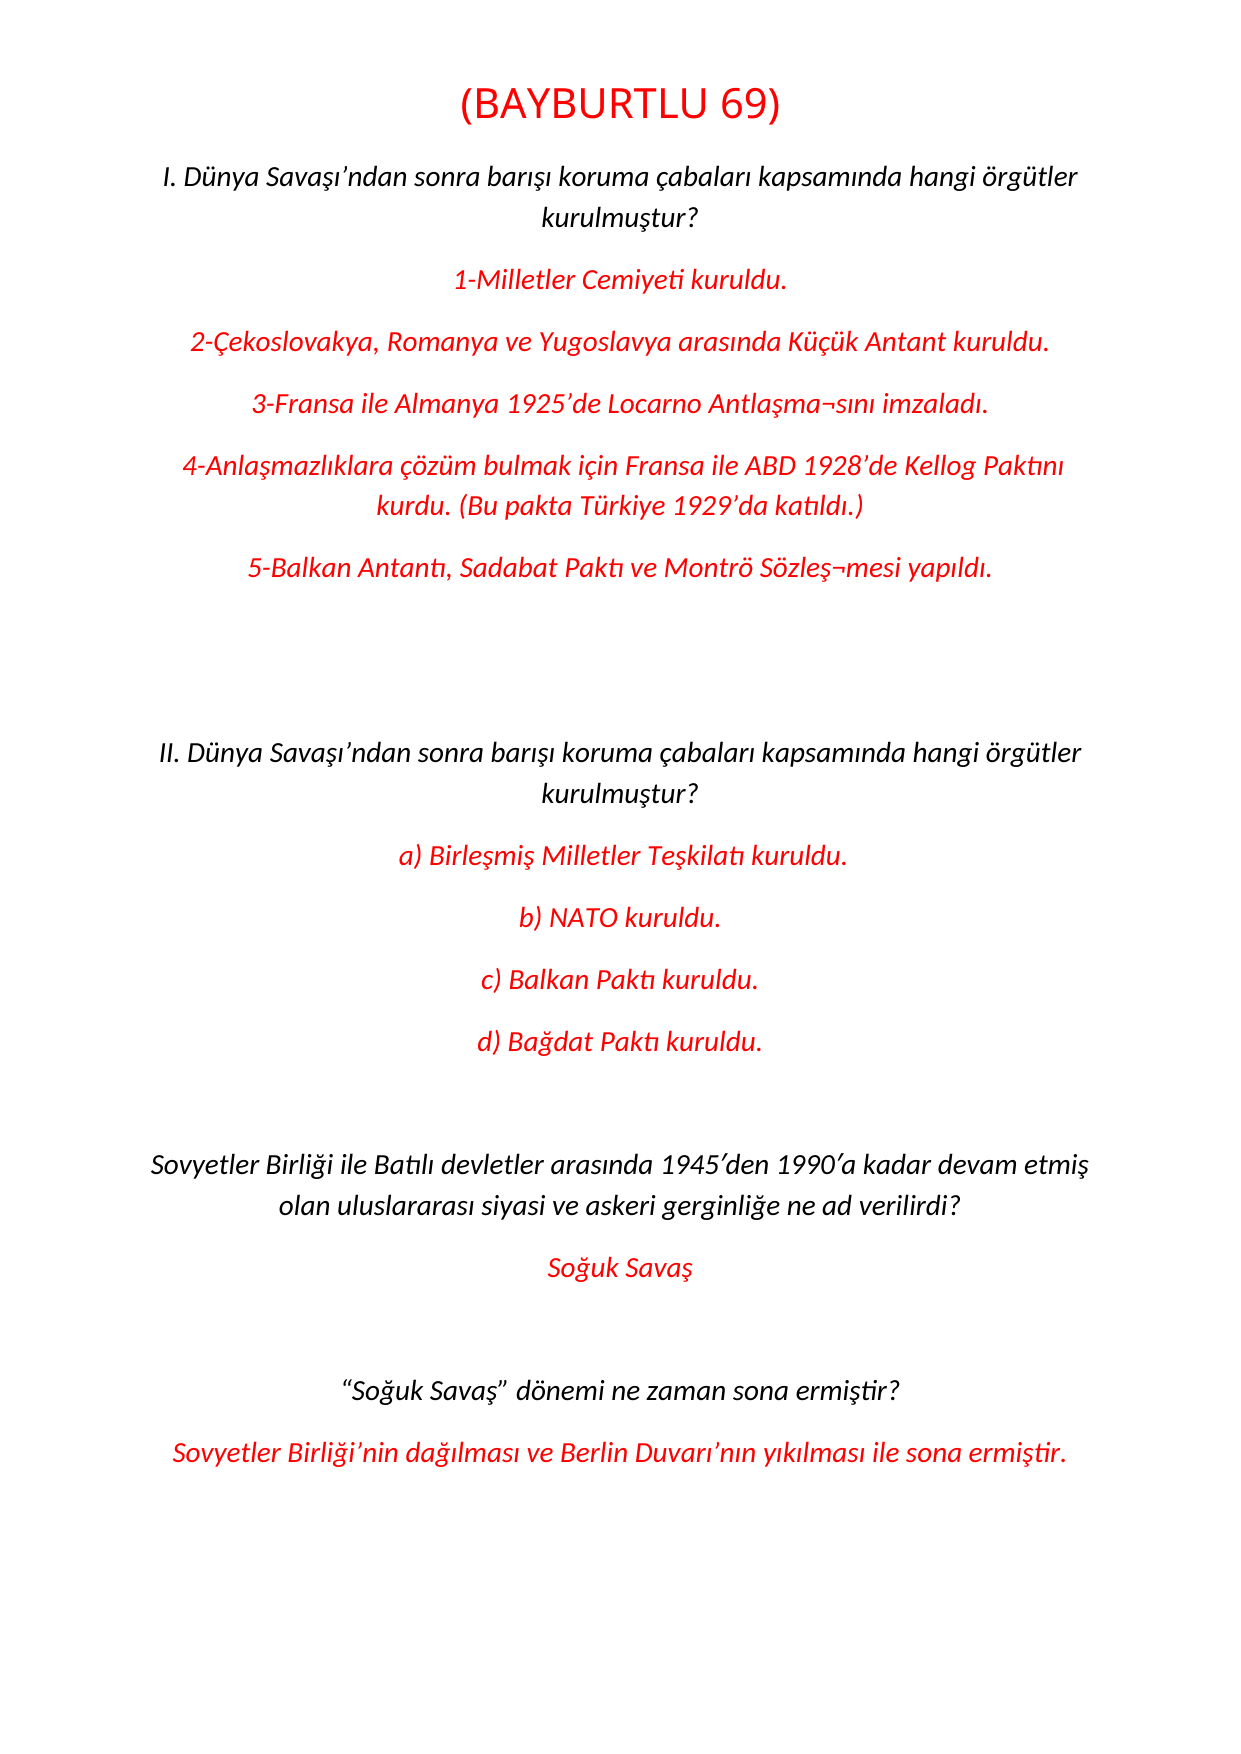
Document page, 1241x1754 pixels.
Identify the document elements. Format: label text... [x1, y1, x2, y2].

text II. Dünya Savaşı’ndan sonra barışı koruma çabaları kapsamında hangi örgütler kurulmuştur? [148, 734, 1093, 811]
text c) Balkan Paktı kuruldu. [148, 961, 1093, 996]
text I. Dünya Savaşı’ndan sonra barışı koruma çabaları kapsamında hangi örgütler kurulmuştur? [148, 158, 1093, 235]
text a) Birleşmiş Milletler Teşkilatı kuruldu. [148, 837, 1093, 873]
text 5-Balkan Antantı, Sadabat Paktı ve Montrö Sözleş¬mesi yapıldı. [148, 549, 1093, 585]
text d) Bağdat Paktı kuruldu. [148, 1023, 1093, 1058]
text b) NATO kuruldu. [148, 899, 1093, 935]
text 1-Milletler Cemiyeti kuruldu. [148, 261, 1093, 297]
text Sovyetler Birliği’nin dağılması ve Berlin Duvarı’nın yıkılması ile sona ermiştir. [148, 1434, 1093, 1470]
text 4-Anlaşmazlıklara çözüm bulmak için Fransa ile ABD 1928’de Kellog Paktını kurdu. (Bu pakta Türkiye 1929’da katıldı.) [148, 447, 1093, 523]
text Soğuk Savaş [148, 1249, 1093, 1284]
text 2-Çekoslovakya, Romanya ve Yugoslavya arasında Küçük Antant kuruldu. [148, 323, 1093, 359]
text Sovyetler Birliği ile Batılı devletler arasında 1945′den 1990′a kadar devam etmiş olan uluslararası siyasi ve askeri gerginliğe ne ad verilirdi? [148, 1146, 1093, 1223]
text 3-Fransa ile Almanya 1925’de Locarno Antlaşma¬sını imzaladı. [148, 385, 1093, 420]
text “Soğuk Savaş” dönemi ne zaman sona ermiştir? [148, 1372, 1093, 1408]
